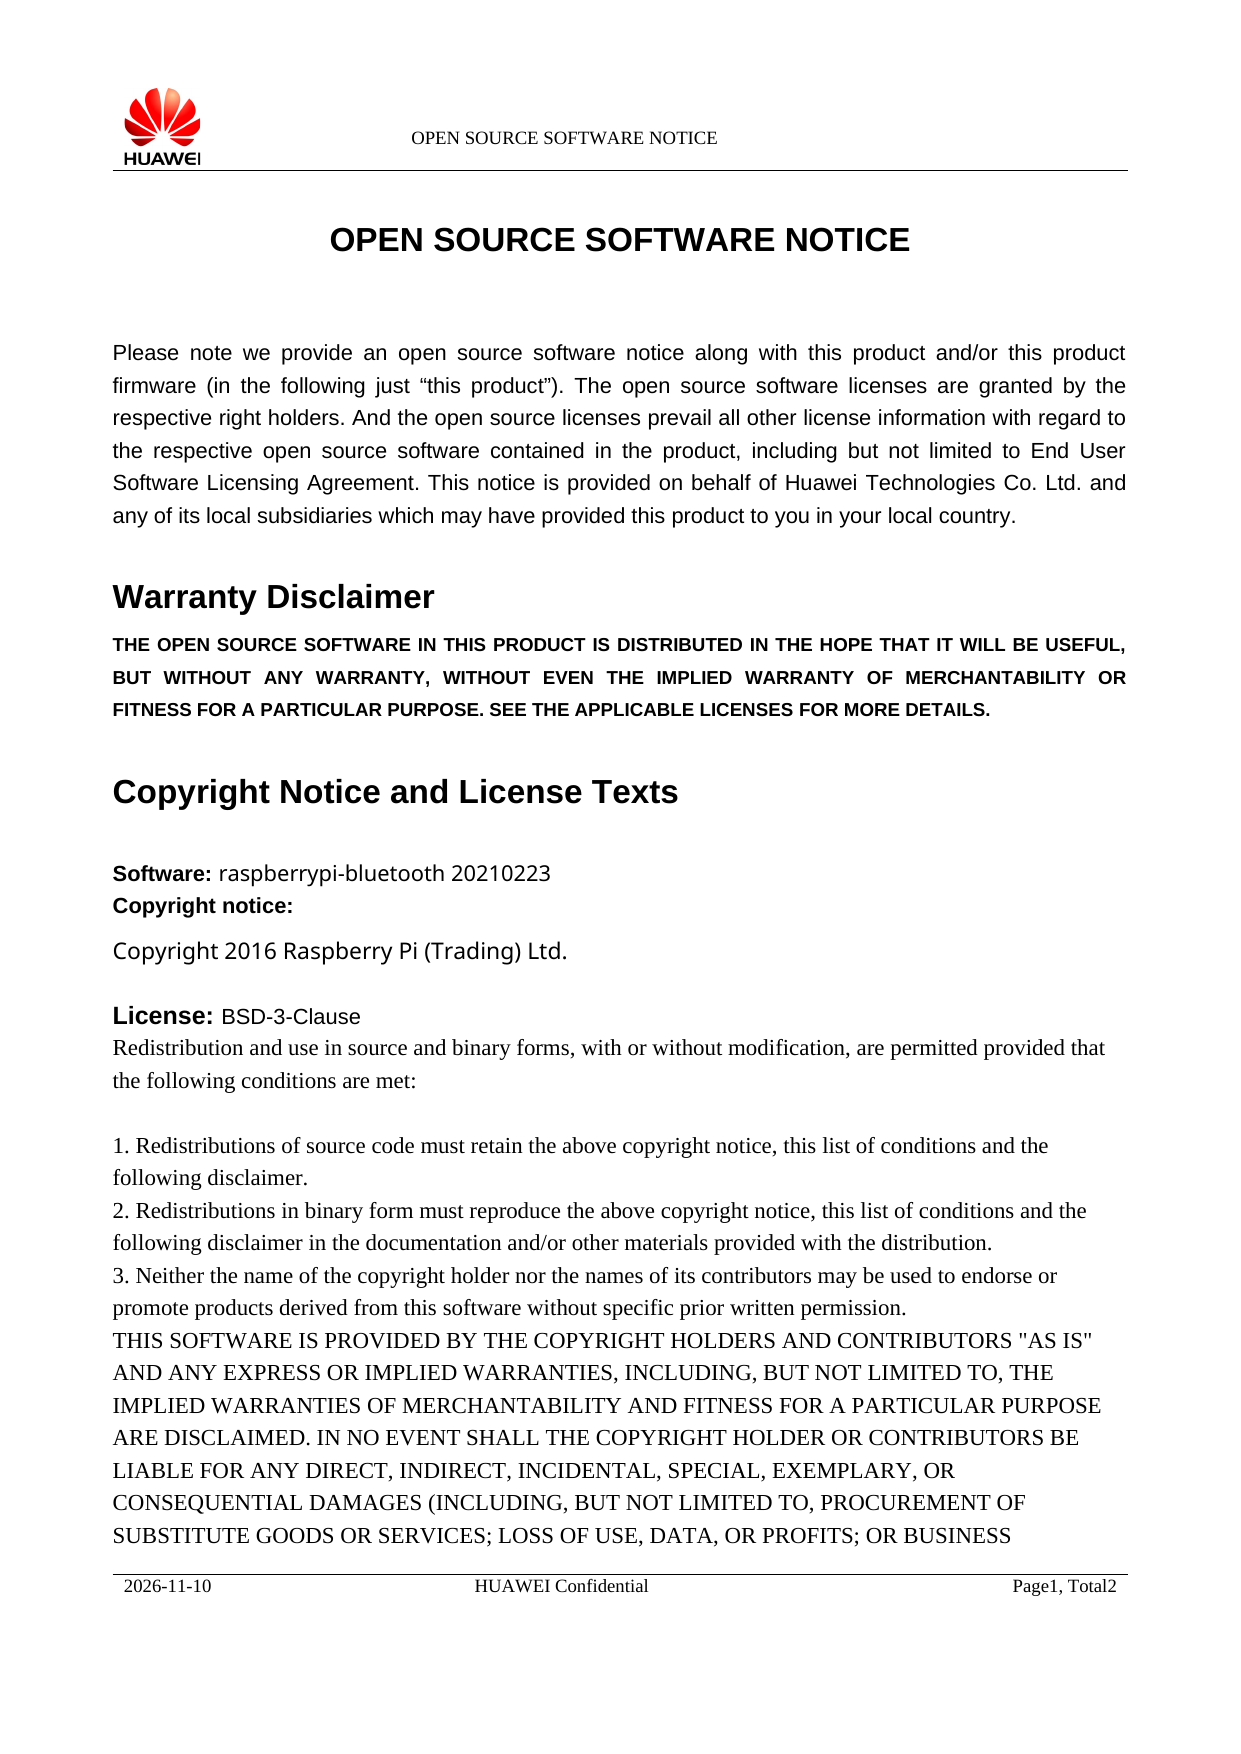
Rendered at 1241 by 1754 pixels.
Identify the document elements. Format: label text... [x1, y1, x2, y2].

text Please note we provide an open source software notice along with this product and/or this product firmware (in the following just “this product”). The open source software licenses are granted by the respective right holders. And the open source licenses prevail all other license information with regard to the respective open source software contained in the product, including but not limited to End User Software Licensing Agreement. This notice is provided on behalf of Huawei Technologies Co. Ltd. and any of its local subsidiaries which may have provided this product to you in your local country. [112, 336, 1128, 531]
text Copyright notice: [112, 889, 1128, 921]
text Copyright 2016 Raspberry Pi (Trading) Ltd. [112, 934, 1128, 966]
text The open source software in this product is distributed in the hope that it will be useful, but WITHOUT ANY WARRANTY, without even the implied warranty of MERCHANTABILITY or FITNESS FOR A PARTICULAR PURPOSE. See the applicable licenses for more details. [112, 629, 1128, 726]
text Redistribution and use in source and binary forms, with or without modification, are permitted provided that the following conditions are met: [112, 1031, 1128, 1096]
title Software: raspberrypi-bluetooth 20210223 [112, 856, 1128, 889]
text OPEN SOURCE SOFTWARE NOTICE [112, 206, 1128, 271]
text 1. Redistributions of source code must retain the above copyright notice, this list of conditions and the following disclaimer. [112, 1129, 1128, 1194]
text License: BSD-3-Clause [112, 999, 1128, 1031]
picture [124, 88, 201, 165]
text 2. Redistributions in binary form must reproduce the above copyright notice, this list of conditions and the following disclaimer in the documentation and/or other materials provided with the distribution. [112, 1194, 1128, 1259]
text Warranty Disclaimer [112, 564, 1128, 629]
text Copyright Notice and License Texts [112, 759, 1128, 824]
text 3. Neither the name of the copyright holder nor the names of its contributors may be used to endorse or promote products derived from this software without specific prior written permission. [112, 1259, 1128, 1324]
